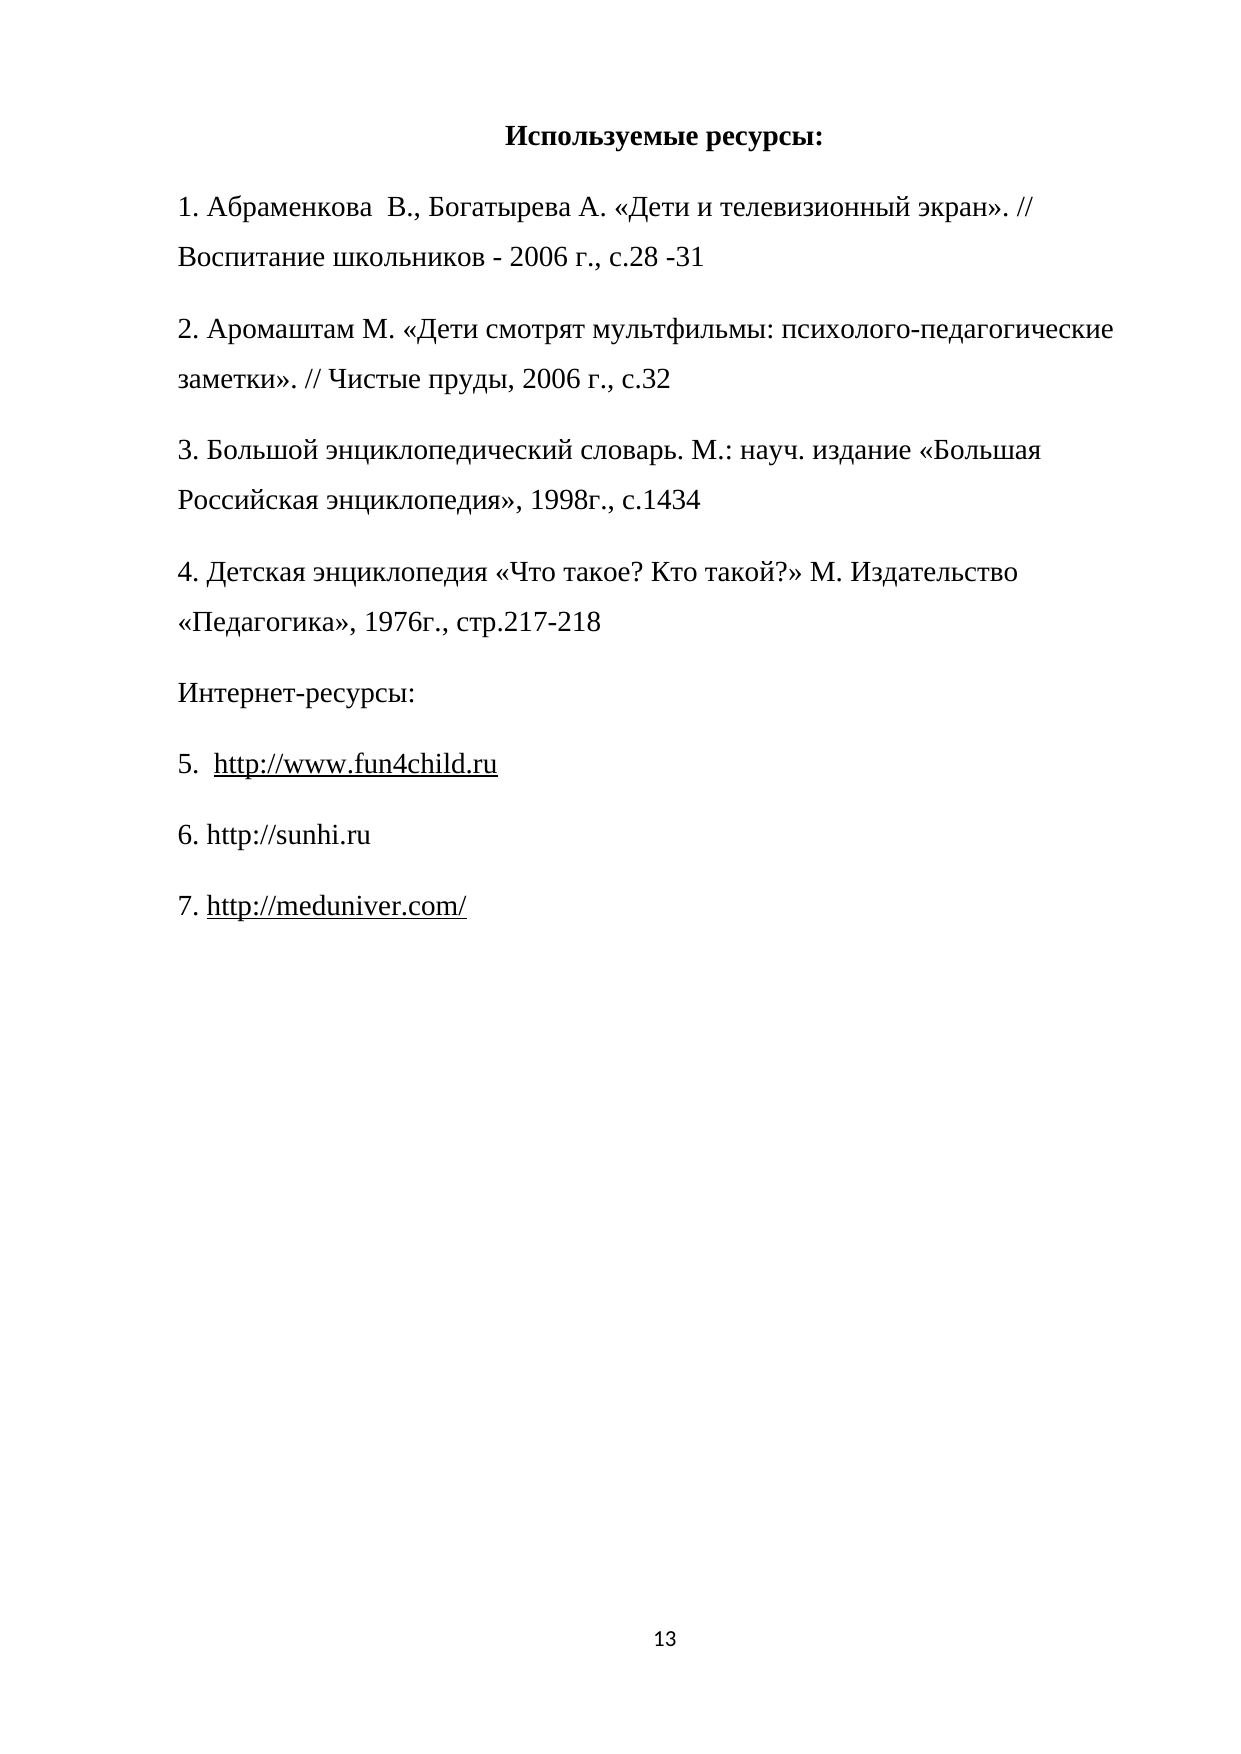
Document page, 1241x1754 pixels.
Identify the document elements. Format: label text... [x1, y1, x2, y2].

text 1. Абраменкова В., Богатырева А. «Дети и телевизионный экран». // Воспитание школьников - ., с.28 -31 [177, 189, 1152, 273]
text 3. Большой энциклопедический словарь. М.: науч. издание «Большая Российская энциклопедия», 1998г., с.1434 [177, 432, 1152, 516]
text 4. Детская энциклопедия «Что такое? Кто такой?» М. Издательство «Педагогика», 1976г., стр.217-218 [177, 554, 1152, 637]
text 7. http://meduniver.com/ [177, 888, 1152, 922]
text Используемые ресурсы: [177, 118, 1152, 152]
text 2. Аромаштам М. «Дети смотрят мультфильмы: психолого-педагогические заметки». // Чистые пруды, ., с.32 [177, 311, 1152, 394]
text 6. http://sunhi.ru [177, 817, 1152, 851]
text 5. http://www.fun4child.ru [177, 746, 1152, 780]
text Интернет-ресурсы: [177, 675, 1152, 709]
